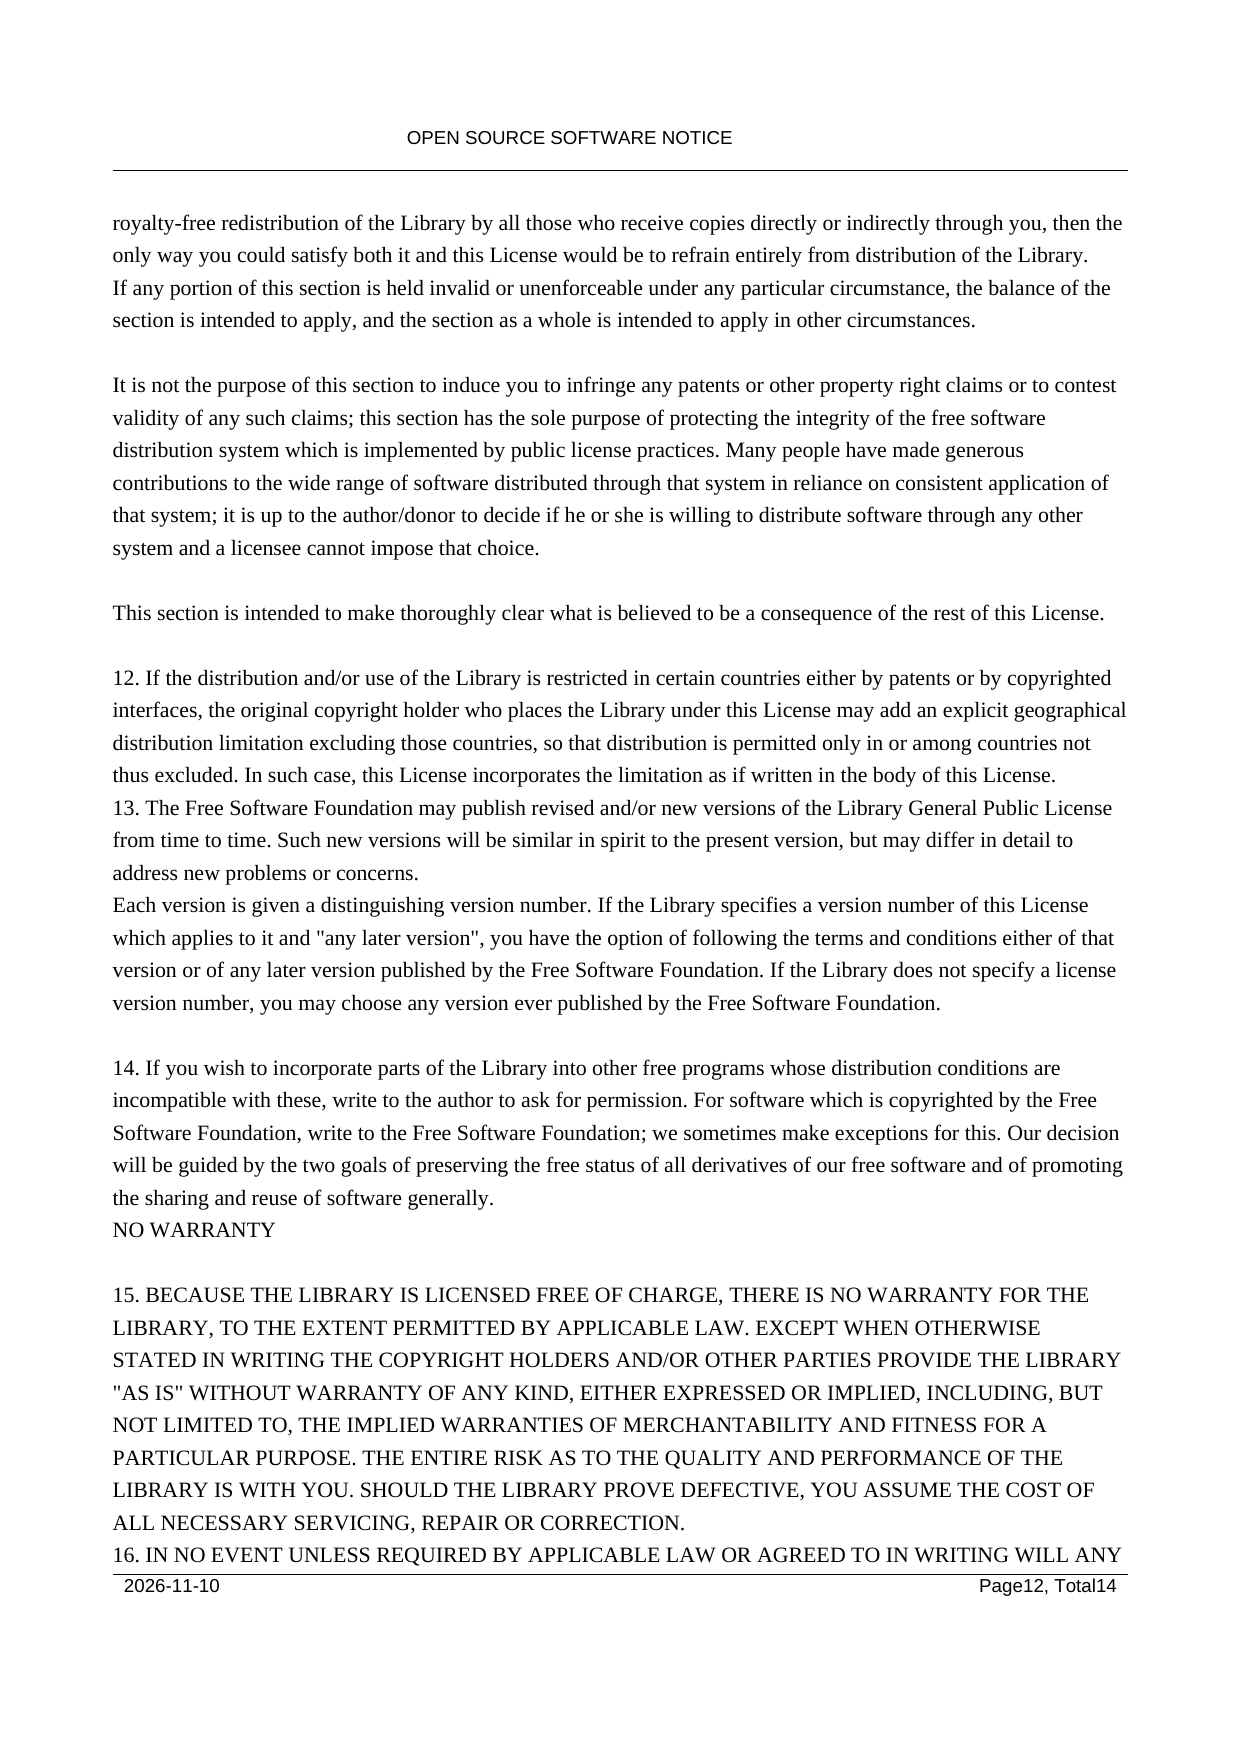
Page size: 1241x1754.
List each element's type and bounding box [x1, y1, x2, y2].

text [112, 206, 1128, 1571]
